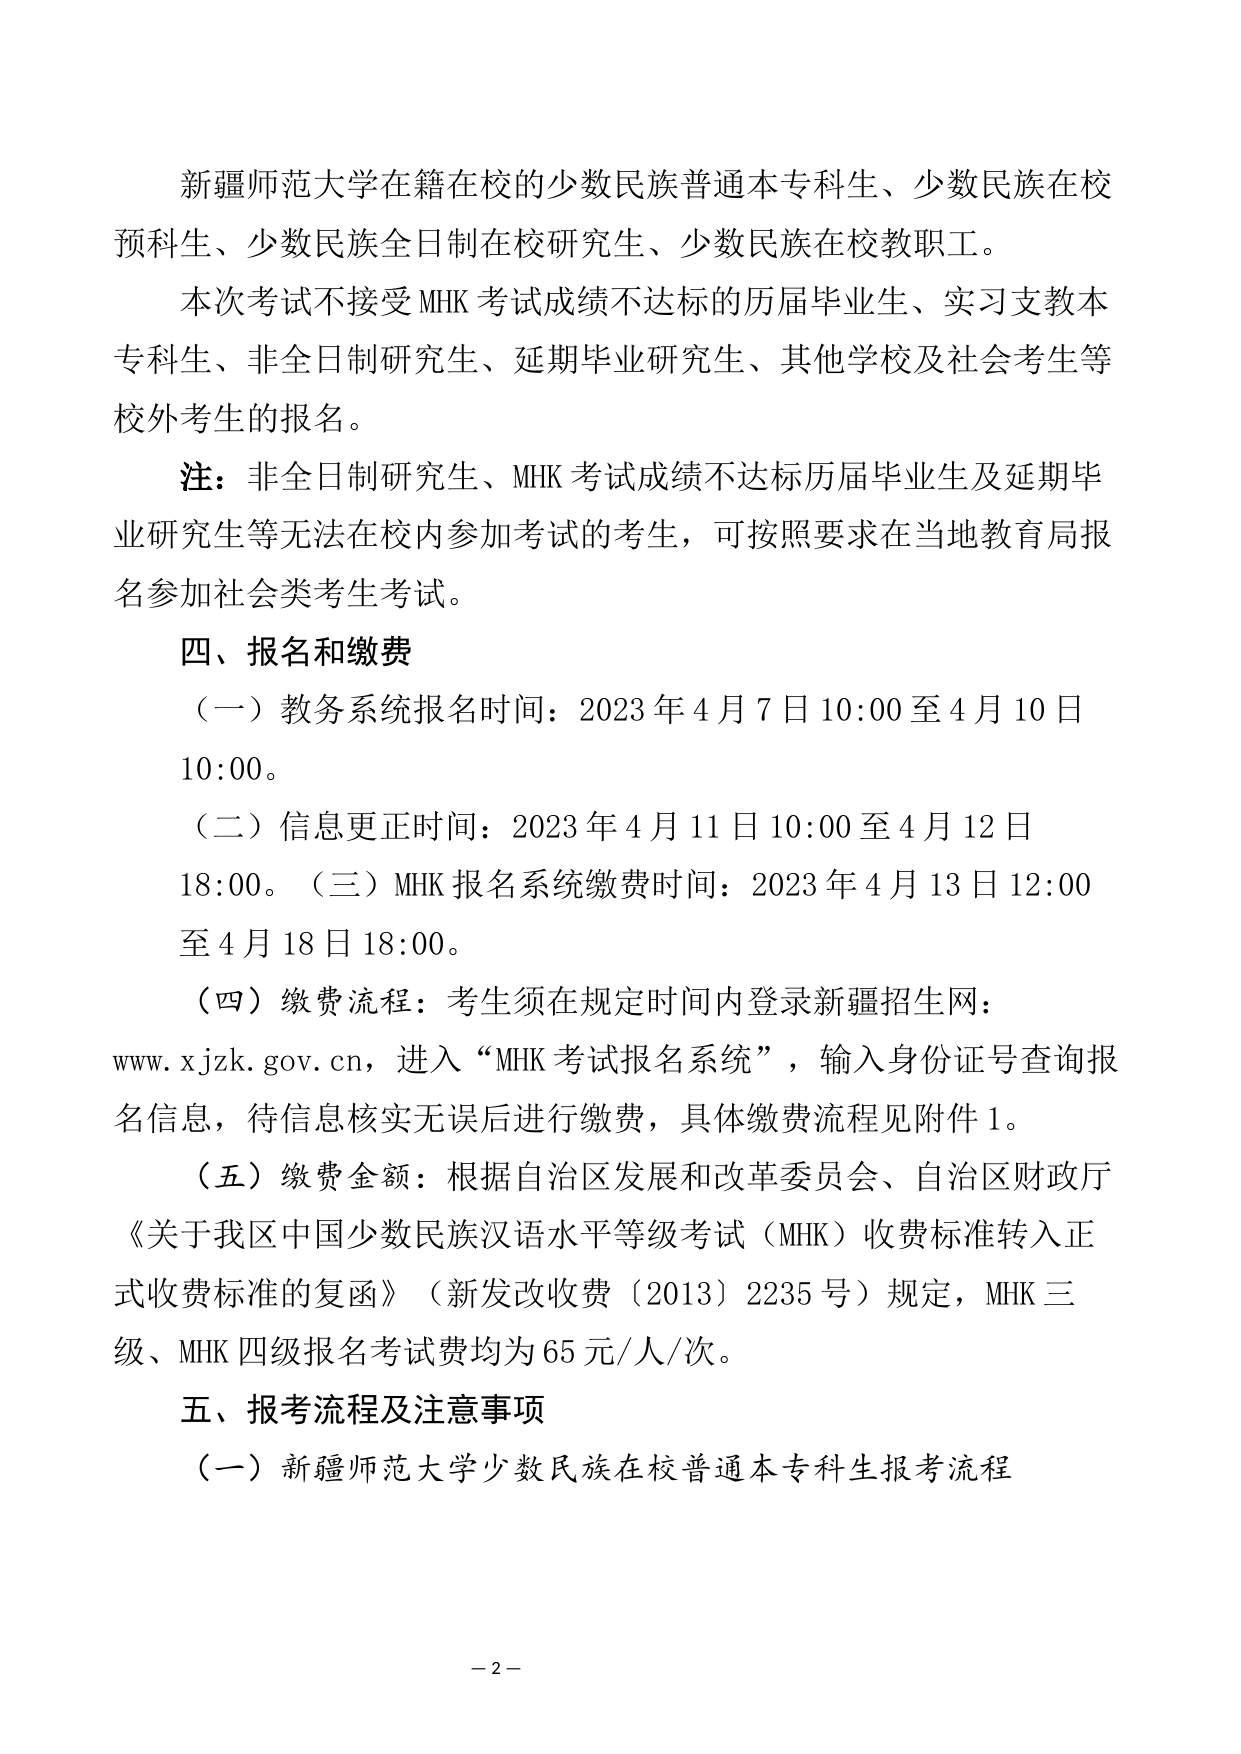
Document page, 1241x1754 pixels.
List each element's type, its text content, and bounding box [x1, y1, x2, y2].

text 四、报名和缴费 [112, 617, 1128, 675]
text （一）新疆师范大学少数民族在校普通本专科生报考流程 [112, 1433, 1128, 1492]
text 本次考试不接受MHK考试成绩不达标的历届毕业生、实习支教本专科生、非全日制研究生、延期毕业研究生、其他学校及社会考生等校外考生的报名。 [112, 267, 1128, 442]
text （二）信息更正时间：2023年4月11日10:00至4月12日18:00。（三）MHK报名系统缴费时间：2023年4月13日12:00至4月18日18:00。 [178, 792, 1128, 967]
text 新疆师范大学在籍在校的少数民族普通本专科生、少数民族在校预科生、少数民族全日制在校研究生、少数民族在校教职工。 [112, 150, 1128, 267]
text 注：非全日制研究生、MHK考试成绩不达标历届毕业生及延期毕业研究生等无法在校内参加考试的考生，可按照要求在当地教育局报名参加社会类考生考试。 [112, 442, 1128, 617]
text 五、报考流程及注意事项 [112, 1375, 1128, 1433]
text （五）缴费金额：根据自治区发展和改革委员会、自治区财政厅《关于我区中国少数民族汉语水平等级考试（MHK）收费标准转入正式收费标准的复函》（新发改收费〔2013〕2235号）规定，MHK三级、MHK四级报名考试费均为65元/人/次。 [112, 1142, 1128, 1375]
text （一）教务系统报名时间：2023年4月7日10:00至4月10日10:00。 [179, 675, 1128, 792]
text （四）缴费流程：考生须在规定时间内登录新疆招生网：www.xjzk.gov.cn，进入“MHK考试报名系统”，输入身份证号查询报名信息，待信息核实无误后进行缴费，具体缴费流程见附件1。 [112, 967, 1128, 1142]
